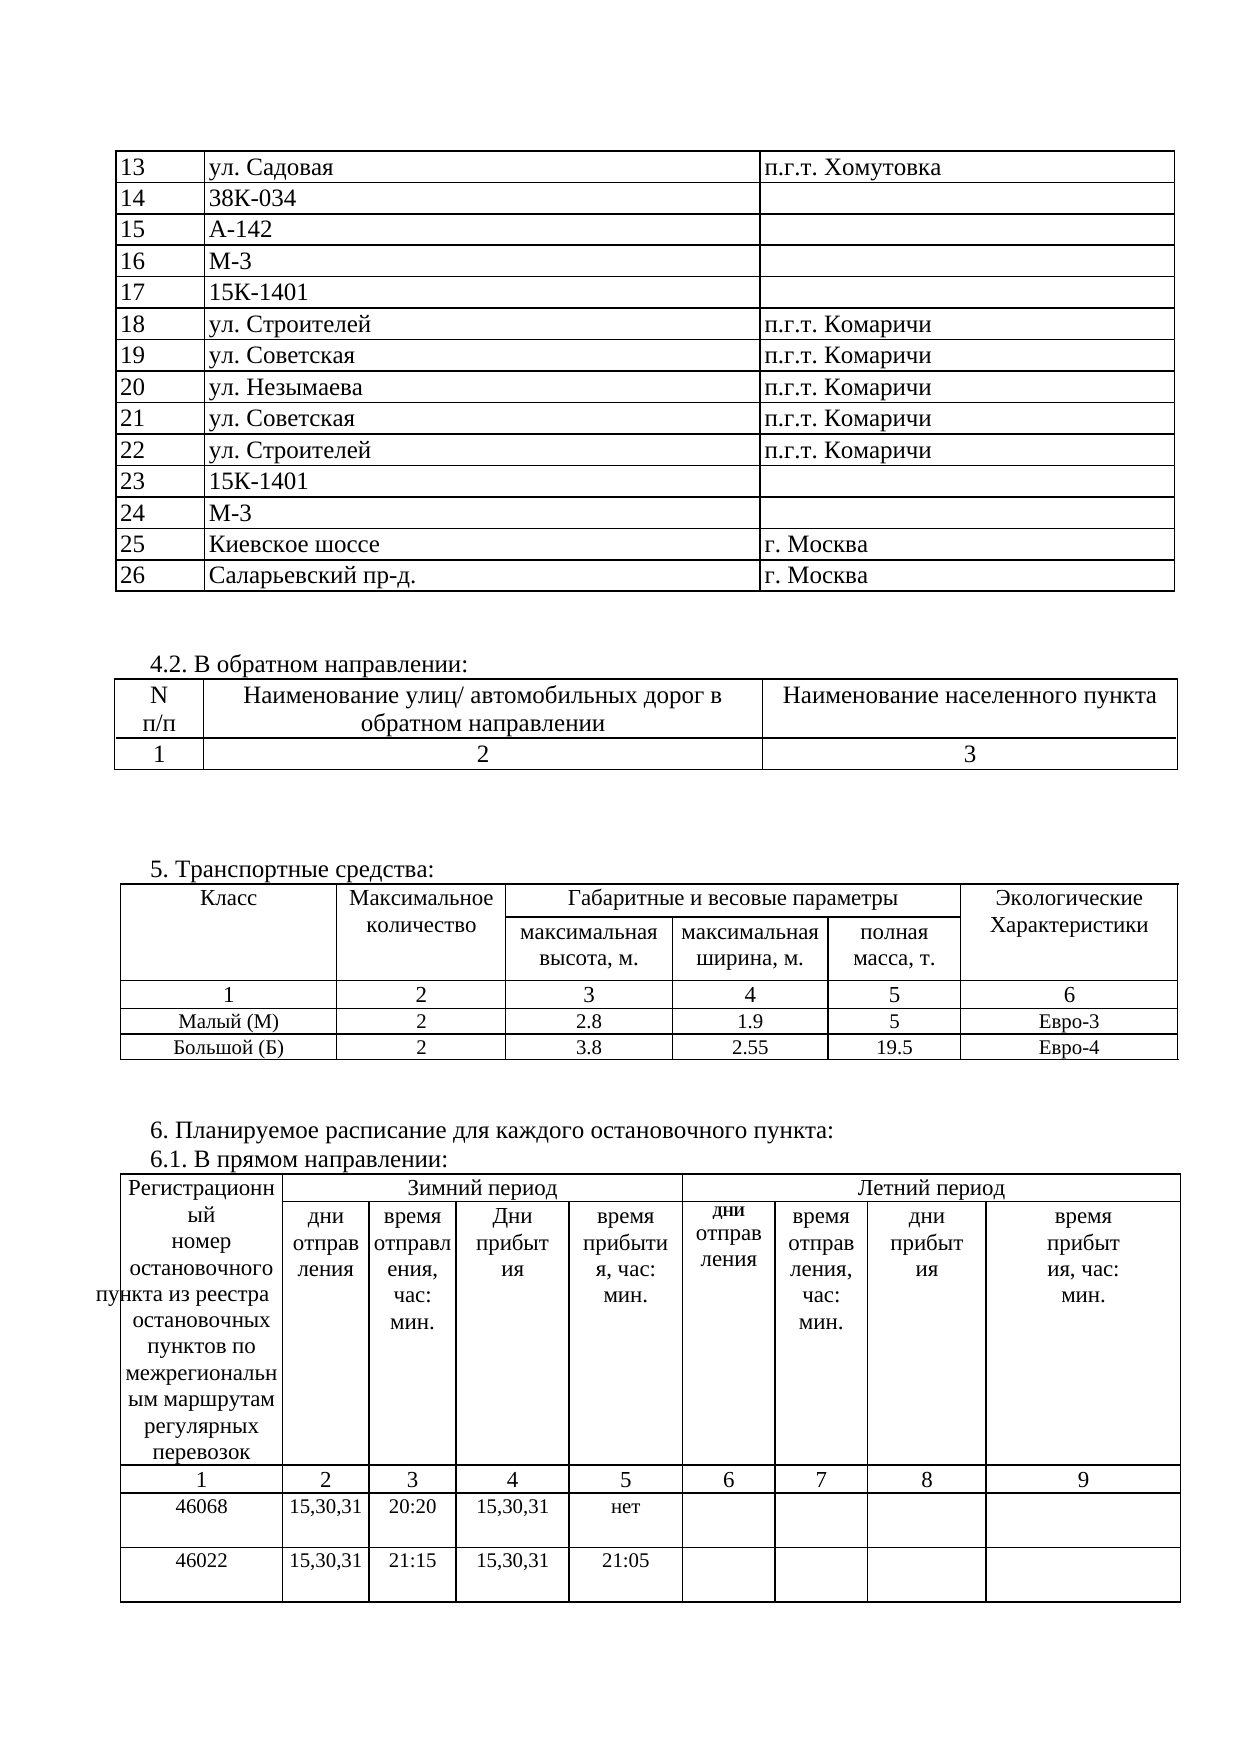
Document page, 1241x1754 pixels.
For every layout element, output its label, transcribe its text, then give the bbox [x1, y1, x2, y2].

table_cell максимальная высота, м. [506, 918, 672, 979]
table_cell максимальная ширина, м. [673, 918, 827, 979]
table_cell п.г.т. Комаричи [761, 309, 1174, 339]
table_cell 21 [117, 403, 204, 433]
table_cell [987, 1548, 1180, 1601]
table_cell Саларьевский пр-д. [205, 561, 759, 590]
table_cell 14 [117, 183, 204, 213]
table_header N п/п [115, 680, 203, 737]
table_cell п.г.т. Комаричи [761, 372, 1174, 402]
table_cell 38К-034 [205, 183, 759, 213]
text 5. Транспортные средства: [150, 854, 1090, 883]
table_cell 7 [776, 1466, 867, 1492]
table_cell время прибыти я, час: мин. [570, 1202, 682, 1464]
table_cell п.г.т. Комаричи [761, 435, 1174, 464]
table_cell г. Москва [761, 529, 1174, 559]
table_cell п.г.т. Комаричи [761, 340, 1174, 370]
table_cell дни отправ ления [283, 1202, 368, 1464]
table_cell 2.8 [506, 1009, 672, 1033]
table_cell А-142 [205, 215, 759, 244]
table_header Габаритные и весовые параметры [506, 885, 960, 916]
table_cell [761, 246, 1174, 276]
table_cell 6 [961, 981, 1177, 1007]
table_cell ул. Строителей [205, 309, 759, 339]
table_cell 20:20 [370, 1494, 455, 1547]
table_cell г. Москва [761, 561, 1174, 590]
table_cell Евро-4 [961, 1035, 1177, 1059]
table_cell 15 [117, 215, 204, 244]
text 6.1. В прямом направлении: [150, 1144, 1090, 1173]
table_cell полная масса, т. [829, 918, 960, 979]
table_header Экологические Характеристики [961, 885, 1177, 979]
table_cell время отправл ения, час: мин. [370, 1202, 455, 1464]
table_header Зимний период [283, 1175, 682, 1201]
table_cell 2 [283, 1466, 368, 1492]
table_cell п.г.т. Хомутовка [761, 152, 1174, 181]
table_cell [776, 1548, 867, 1601]
table_cell [868, 1548, 985, 1601]
table_cell 15,30,31 [457, 1548, 568, 1601]
table_cell 19 [117, 340, 204, 370]
table_cell ул. Строителей [205, 435, 759, 464]
table_cell [683, 1494, 774, 1547]
table_cell 15,30,31 [283, 1494, 368, 1547]
table_cell ул. Советская [205, 403, 759, 433]
table_cell 9 [987, 1466, 1180, 1492]
table_cell 23 [117, 466, 204, 496]
table_cell п.г.т. Комаричи [761, 403, 1174, 433]
table_cell дни прибыт ия [868, 1202, 985, 1464]
table_cell [761, 498, 1174, 527]
table_cell 15К-1401 [205, 466, 759, 496]
table_cell 2 [337, 1009, 505, 1033]
table_cell М-3 [205, 246, 759, 276]
table_cell [761, 277, 1174, 307]
table_cell 26 [117, 561, 204, 590]
table_cell Большой (Б) [121, 1035, 336, 1059]
table_cell 21:15 [370, 1548, 455, 1601]
table_cell 46068 [121, 1494, 282, 1547]
table_cell 15,30,31 [283, 1548, 368, 1601]
table_cell 46022 [121, 1548, 282, 1601]
table_cell 6 [683, 1466, 774, 1492]
table_cell 3 [370, 1466, 455, 1492]
table_cell 3 [763, 737, 1177, 769]
table_cell [683, 1548, 774, 1601]
table_cell Малый (М) [121, 1009, 336, 1033]
table_cell нет [570, 1494, 682, 1547]
table_cell 2 [204, 739, 762, 769]
table_cell 17 [117, 277, 204, 307]
table_cell 8 [868, 1466, 985, 1492]
table_header Класс [121, 885, 336, 979]
table_cell 5 [570, 1466, 682, 1492]
table_cell 18 [117, 309, 204, 339]
table_header Летний период [683, 1175, 1180, 1201]
table_cell ДНИ отправ ления [683, 1202, 774, 1464]
table_cell 21:05 [570, 1548, 682, 1601]
table_header Наименование населенного пункта [763, 680, 1177, 737]
table_cell [761, 466, 1174, 496]
table_cell 2 [337, 1035, 505, 1059]
text 6. Планируемое расписание для каждого остановочного пункта: [150, 1115, 1090, 1144]
table_cell Евро-3 [961, 1009, 1177, 1033]
table_cell [761, 215, 1174, 244]
table_cell 3 [506, 981, 672, 1007]
table_cell 5 [829, 981, 960, 1007]
table_cell 3.8 [506, 1035, 672, 1059]
table_cell время прибыт ия, час: мин. [987, 1202, 1180, 1464]
table_cell ул. Советская [205, 340, 759, 370]
table_cell 24 [117, 498, 204, 527]
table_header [121, 1175, 282, 1464]
text 4.2. В обратном направлении: [150, 649, 1090, 678]
table_cell 16 [117, 246, 204, 276]
table_cell [761, 183, 1174, 213]
table_cell 22 [117, 435, 204, 464]
table_cell 1 [121, 1466, 282, 1492]
table_cell 2.55 [673, 1035, 827, 1059]
table_cell Киевское шоссе [205, 529, 759, 559]
table_header Максимальное количество [337, 885, 505, 979]
table_header Наименование улиц/ автомобильных дорог в обратном направлении [204, 680, 762, 737]
table_cell 1.9 [673, 1009, 827, 1033]
table_cell 2 [337, 981, 505, 1007]
table_cell [987, 1494, 1180, 1547]
table_cell 25 [117, 529, 204, 559]
table_cell 15К-1401 [205, 277, 759, 307]
table_cell Дни прибыт ия [457, 1202, 568, 1464]
table_cell 1 [115, 738, 203, 769]
table_cell [868, 1494, 985, 1547]
table_cell 15,30,31 [457, 1494, 568, 1547]
table_cell ул. Незымаева [205, 372, 759, 402]
table_cell 1 [121, 981, 336, 1007]
table_cell [776, 1494, 867, 1547]
table_cell 20 [117, 372, 204, 402]
table_cell 5 [829, 1009, 960, 1033]
table_cell 13 [117, 152, 204, 181]
table_cell 19.5 [829, 1035, 960, 1059]
table_cell 4 [673, 981, 827, 1007]
table_cell М-3 [205, 498, 759, 527]
table_cell 4 [457, 1466, 568, 1492]
table_cell время отправ ления, час: мин. [776, 1202, 867, 1464]
table_cell ул. Садовая [205, 152, 759, 181]
